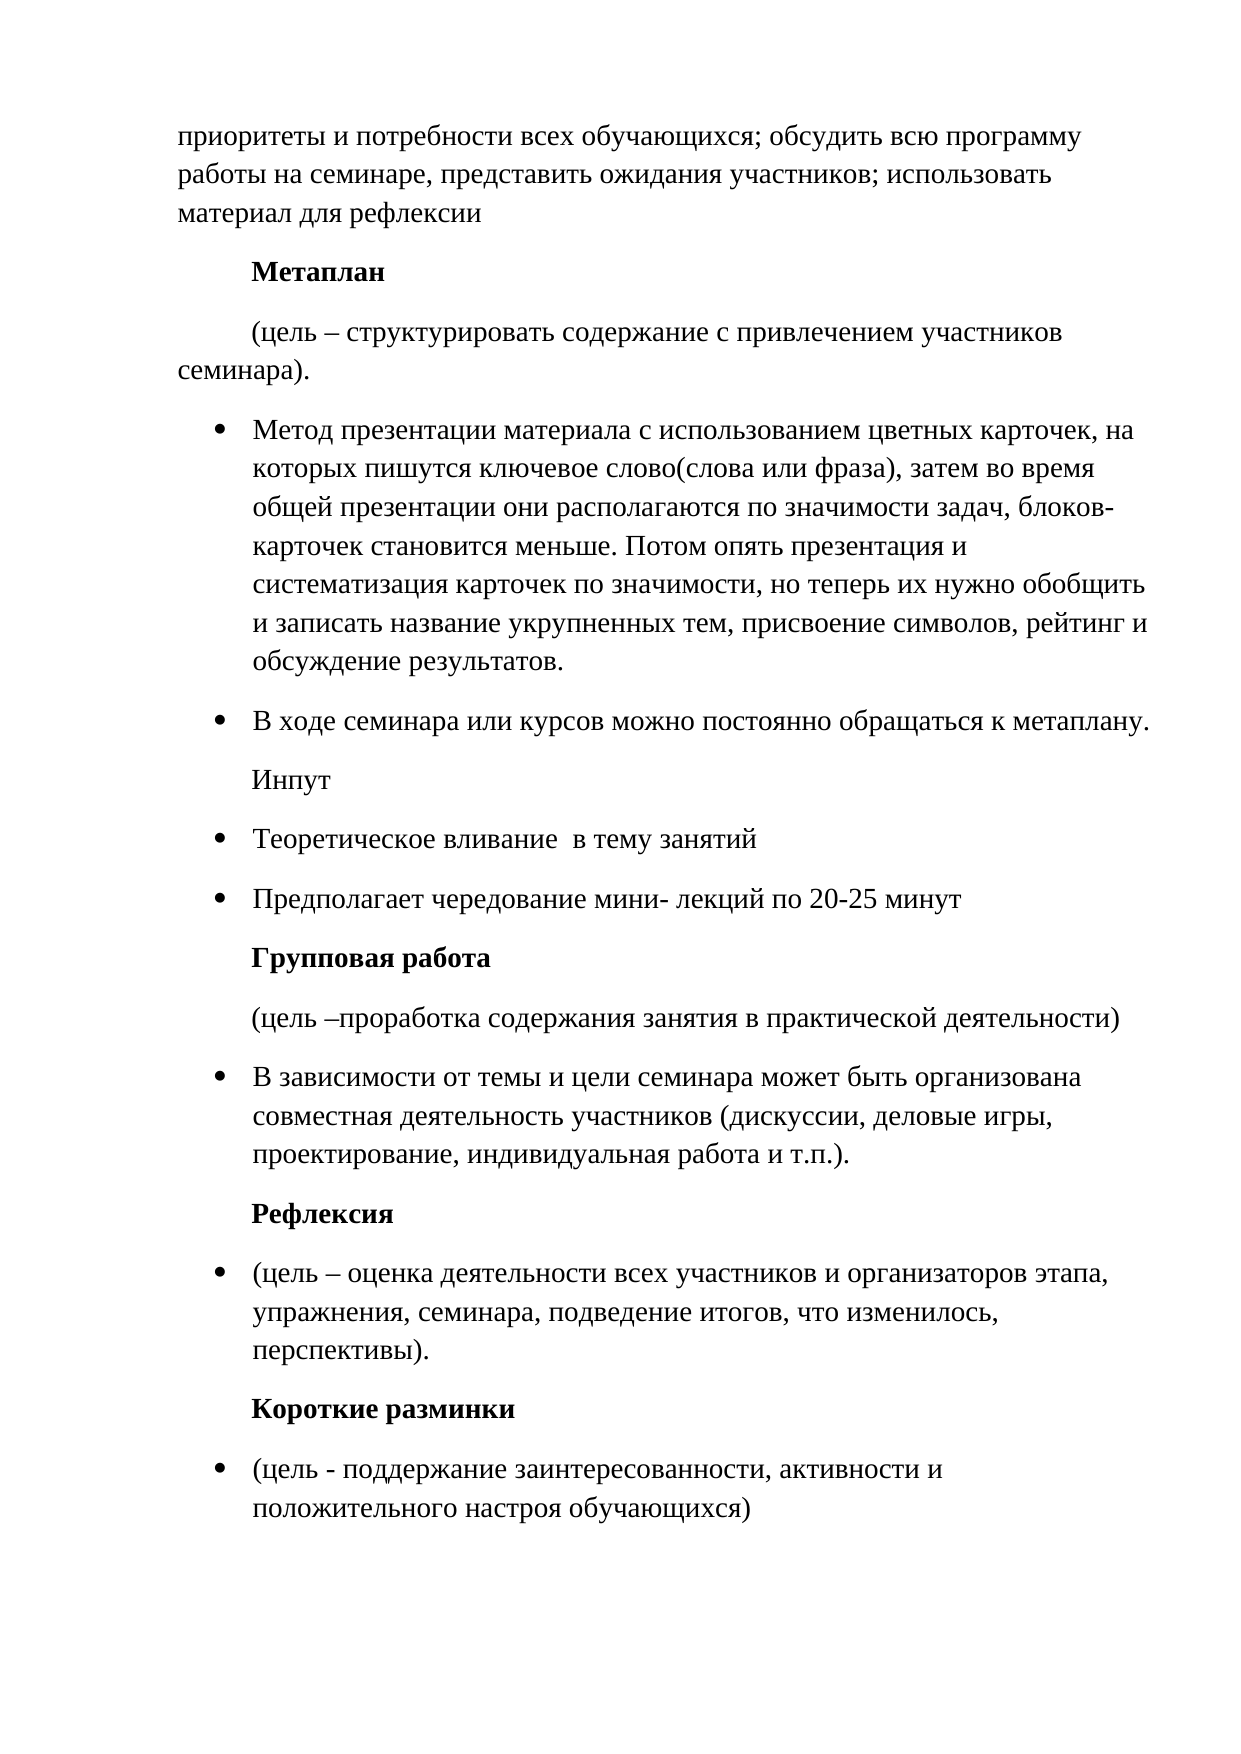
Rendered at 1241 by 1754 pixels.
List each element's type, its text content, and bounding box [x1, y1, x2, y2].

list (цель - поддержание заинтересованности, активности и положительного настроя обучающихся) [215, 1451, 1152, 1523]
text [177, 118, 1152, 229]
text Групповая работа [177, 940, 1152, 974]
list Теоретическое вливание в тему занятий [215, 821, 1152, 855]
text Инпут [177, 762, 1152, 796]
text (цель –проработка содержания занятия в практической деятельности) [177, 1000, 1152, 1033]
text Метаплан [177, 254, 1152, 288]
text (цель – структурировать содержание с привлечением участников семинара). [177, 314, 1152, 386]
text Рефлексия [177, 1196, 1152, 1229]
list Метод презентации материала с использованием цветных карточек, на которых пишутся ключевое слово(слова или фраза), затем во время общей презентации они располагаются по значимости задач, блоков-карточек становится меньше. Потом опять презентация и систематизация карточек по значимости, но теперь их нужно обобщить и записать название укрупненных тем, присвоение символов, рейтинг и обсуждение результатов. [215, 412, 1152, 677]
text Короткие разминки [177, 1392, 1152, 1425]
list (цель – оценка деятельности всех участников и организаторов этапа, упражнения, семинара, подведение итогов, что изменилось, перспективы). [215, 1255, 1152, 1366]
list Предполагает чередование мини- лекций по 20-25 минут [215, 881, 1152, 914]
list В зависимости от темы и цели семинара может быть организована совместная деятельность участников (дискуссии, деловые игры, проектирование, индивидуальная работа и т.п.). [215, 1059, 1152, 1170]
list В ходе семинара или курсов можно постоянно обращаться к метаплану. [215, 703, 1152, 736]
